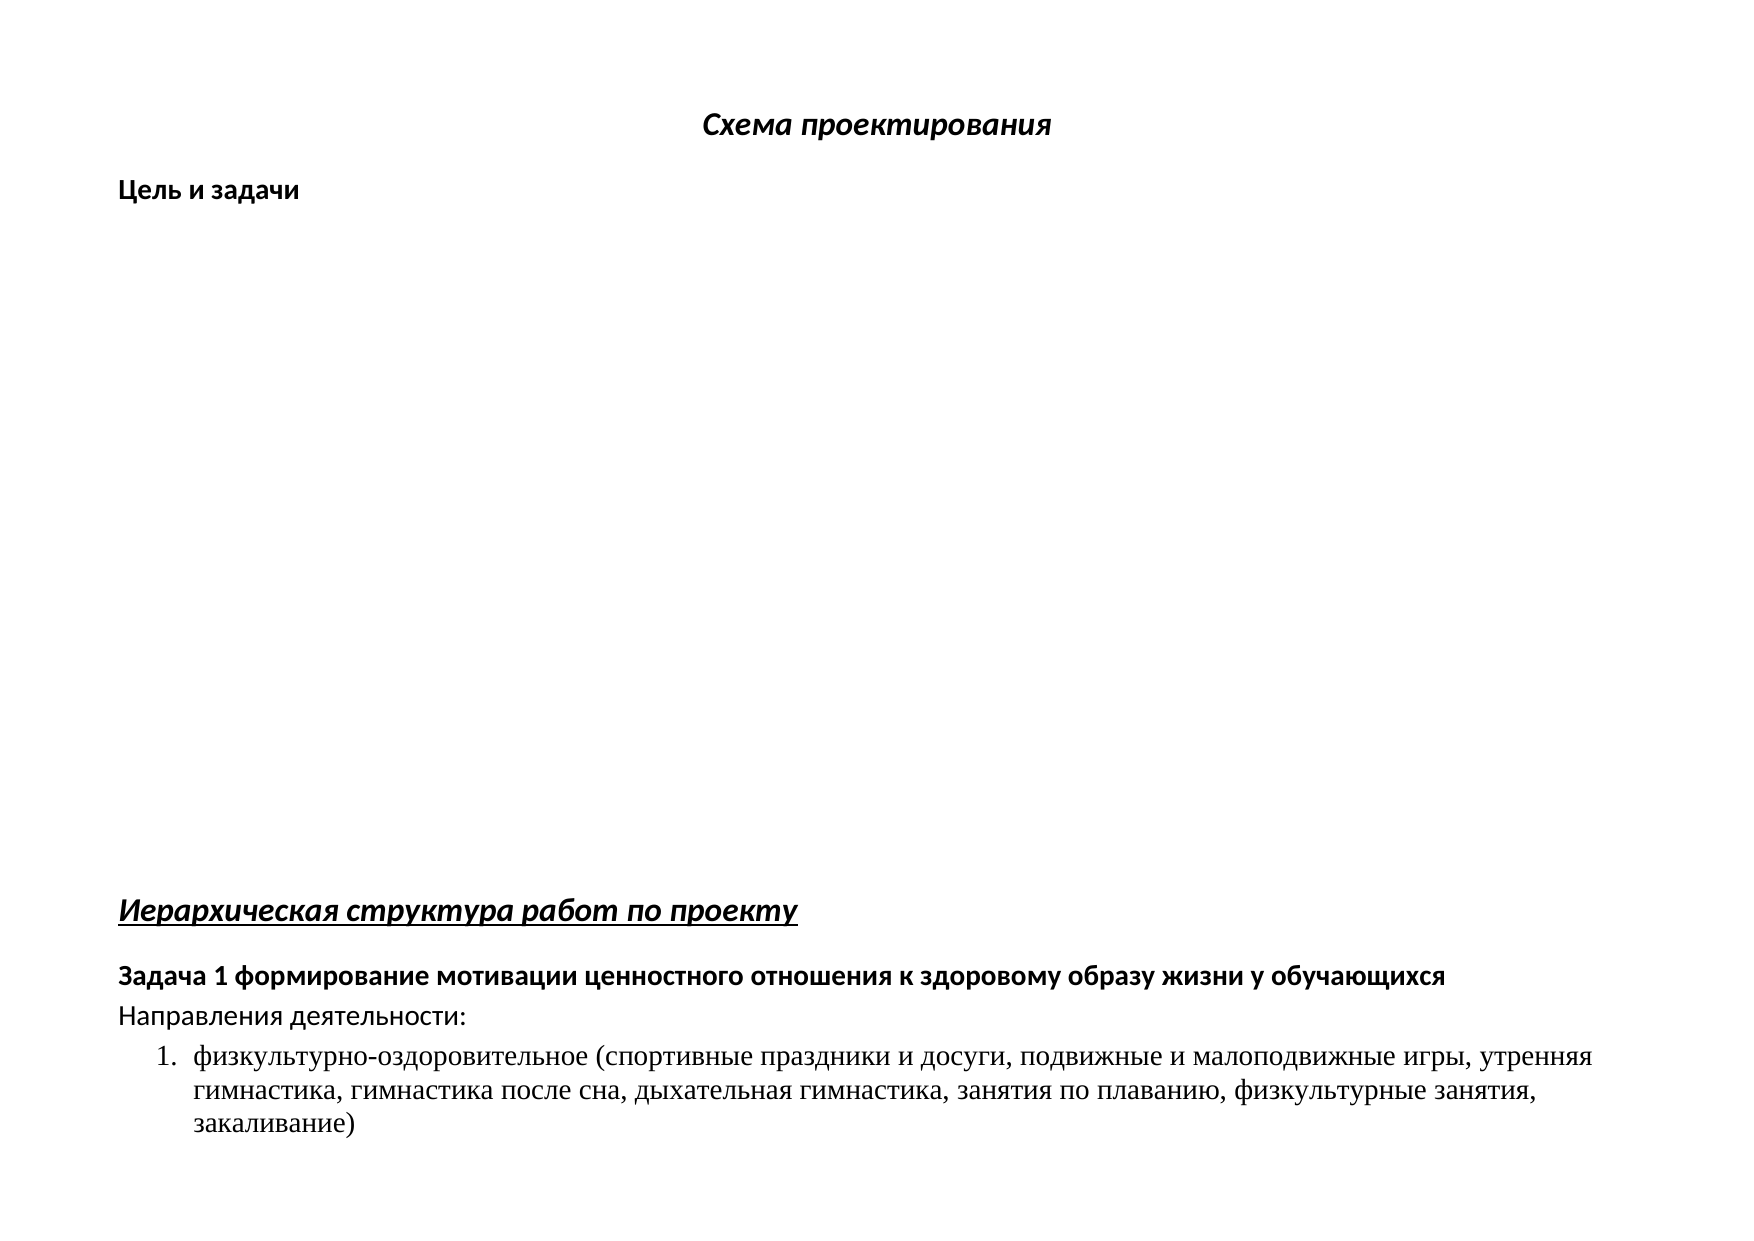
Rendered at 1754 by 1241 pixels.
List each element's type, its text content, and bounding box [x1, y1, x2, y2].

text Цель и задачи [118, 171, 1636, 207]
text Иерархическая структура работ по проекту [118, 889, 1636, 930]
text Направления деятельности: [118, 997, 1636, 1033]
list физкультурно-оздоровительное (спортивные праздники и досуги, подвижные и малоподвижные игры, утренняя гимнастика, гимнастика после сна, дыхательная гимнастика, занятия по плаванию, физкультурные занятия, закаливание) [156, 1038, 1636, 1139]
text Схема проектирования [118, 103, 1636, 144]
text Задача 1 формирование мотивации ценностного отношения к здоровому образу жизни у обучающихся [118, 957, 1636, 992]
